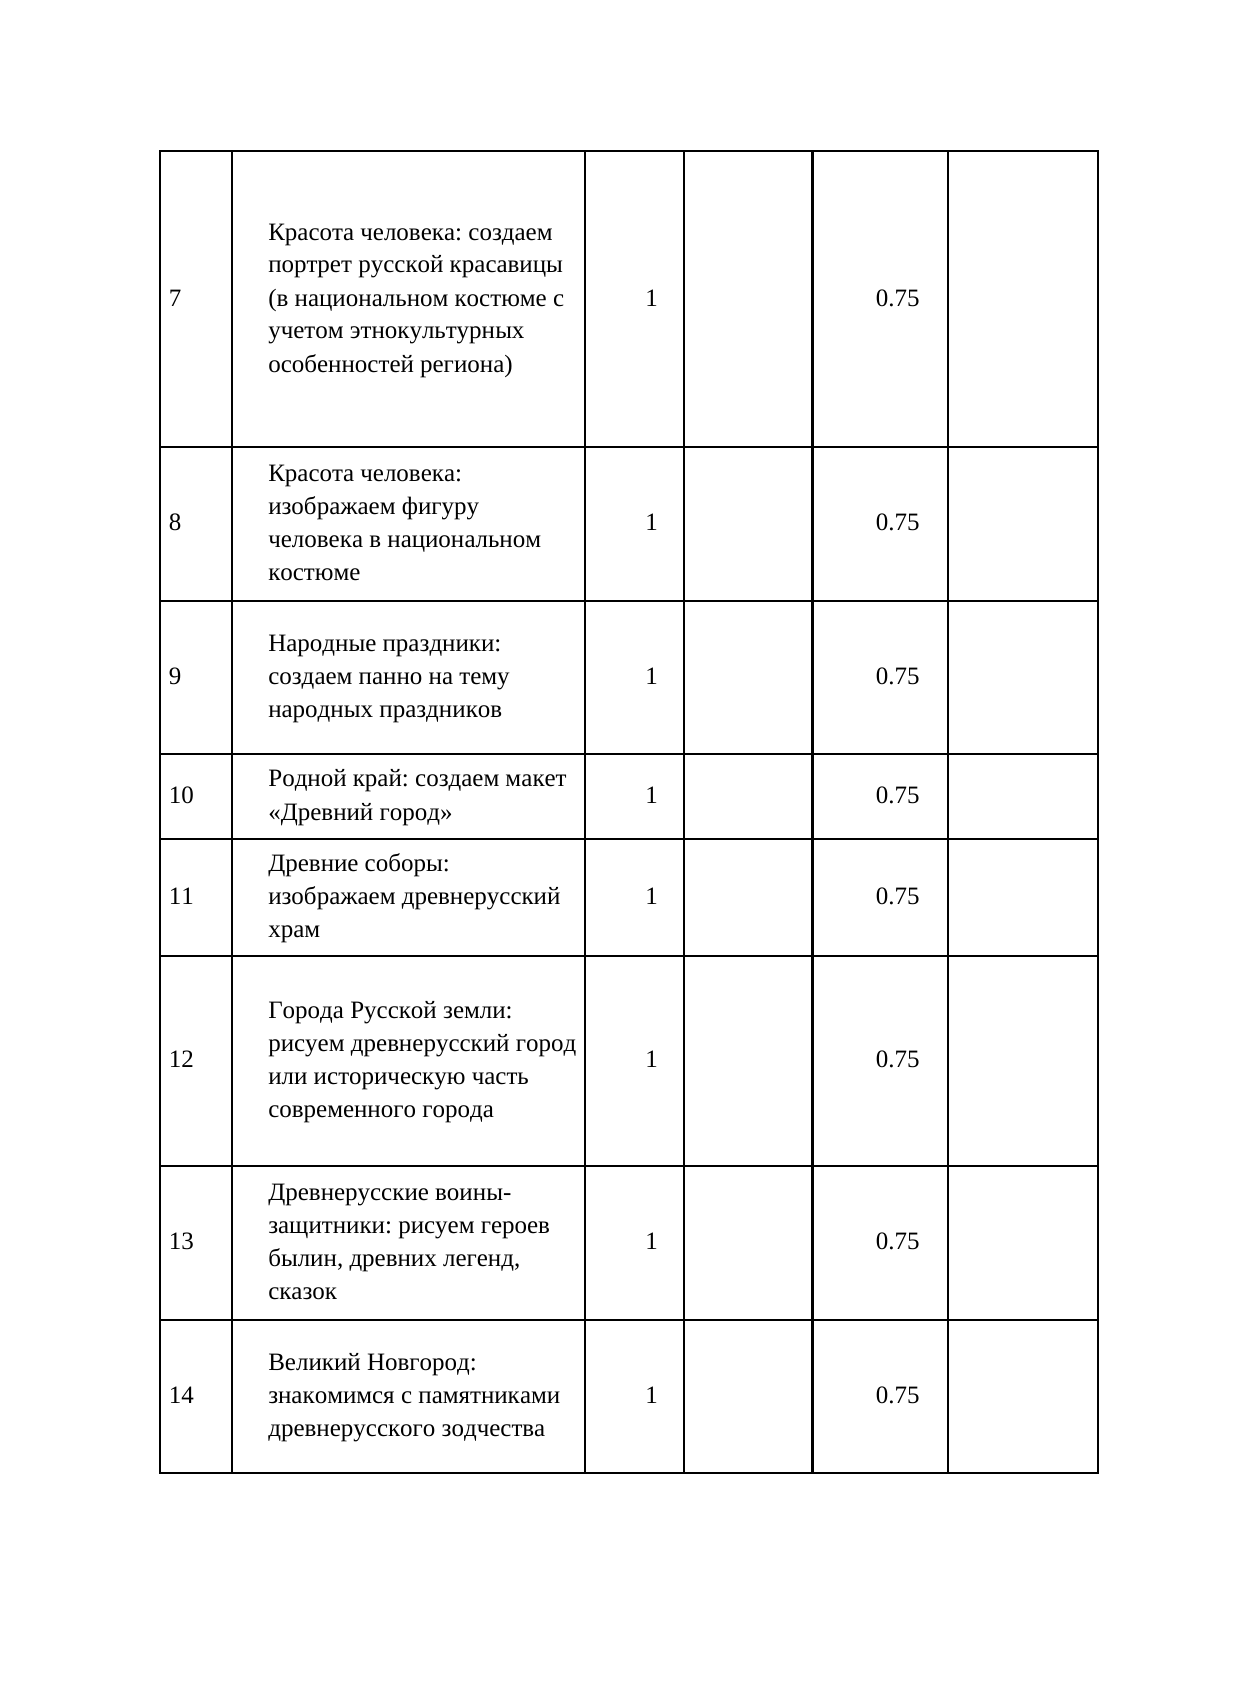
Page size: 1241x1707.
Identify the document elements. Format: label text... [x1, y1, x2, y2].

table_cell Древние соборы: изображаем древнерусский храм [233, 840, 584, 955]
table_cell 14 [161, 1321, 231, 1472]
table_cell [949, 1321, 1097, 1472]
table_cell 13 [161, 1167, 231, 1318]
table_cell 0.75 [814, 152, 947, 446]
table_cell 1 [586, 840, 683, 955]
table_cell 0.75 [814, 1321, 947, 1472]
table_cell [685, 602, 811, 753]
table_cell 1 [586, 448, 683, 599]
table_cell 1 [586, 1167, 683, 1318]
table_cell [949, 602, 1097, 753]
table_cell 0.75 [814, 755, 947, 837]
table_cell 10 [161, 755, 231, 837]
table_cell 0.75 [814, 1167, 947, 1318]
table_cell Родной край: создаем макет «Древний город» [233, 755, 584, 837]
table_cell Города Русской земли: рисуем древнерусский город или историческую часть современного города [233, 957, 584, 1165]
table_cell 1 [586, 755, 683, 837]
table_cell [949, 957, 1097, 1165]
table_cell [949, 755, 1097, 837]
table_cell [685, 840, 811, 955]
table_cell 0.75 [814, 602, 947, 753]
table_cell Красота человека: создаем портрет русской красавицы (в национальном костюме с учетом этнокультурных особенностей региона) [233, 152, 584, 446]
table_cell [685, 755, 811, 837]
table_cell 11 [161, 840, 231, 955]
table_cell Древнерусские воины-защитники: рисуем героев былин, древних легенд, сказок [233, 1167, 584, 1318]
table_cell 1 [586, 602, 683, 753]
table_cell 0.75 [814, 957, 947, 1165]
table_cell Великий Новгород: знакомимся с памятниками древнерусского зодчества [233, 1321, 584, 1472]
table_cell [685, 152, 811, 446]
table_cell [949, 152, 1097, 446]
table_cell 7 [161, 152, 231, 446]
table_cell Народные праздники: создаем панно на тему народных праздников [233, 602, 584, 753]
table_cell [685, 957, 811, 1165]
table_cell [949, 840, 1097, 955]
table_cell 9 [161, 602, 231, 753]
table_cell 0.75 [814, 840, 947, 955]
table_cell [685, 1321, 811, 1472]
table_cell [949, 448, 1097, 599]
table_cell [685, 448, 811, 599]
table_cell 12 [161, 957, 231, 1165]
table_cell 1 [586, 152, 683, 446]
table_cell [949, 1167, 1097, 1318]
table_cell Красота человека: изображаем фигуру человека в национальном костюме [233, 448, 584, 599]
table_cell 8 [161, 448, 231, 599]
table_cell [685, 1167, 811, 1318]
table_cell 0.75 [814, 448, 947, 599]
table_cell 1 [586, 1321, 683, 1472]
table_cell 1 [586, 957, 683, 1165]
